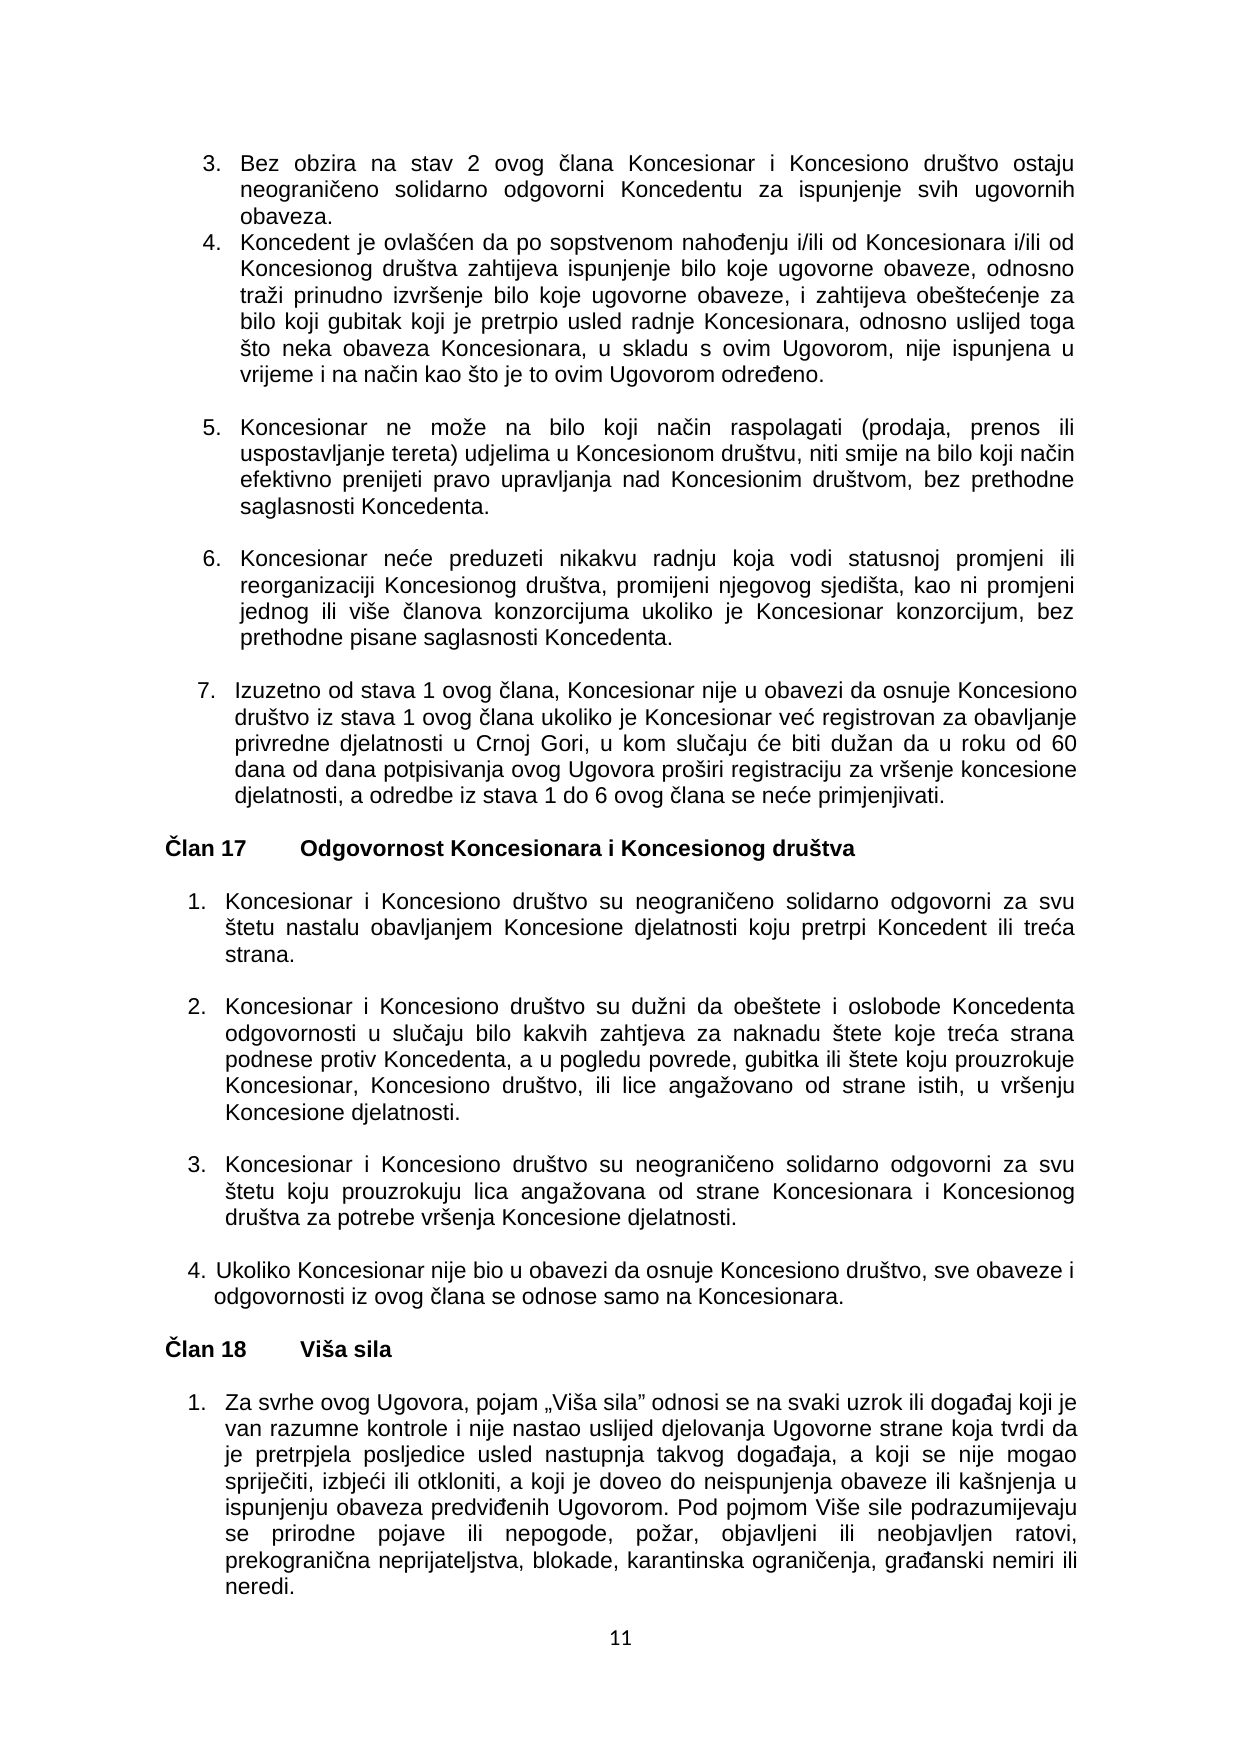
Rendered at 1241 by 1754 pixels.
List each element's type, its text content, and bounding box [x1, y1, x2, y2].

list Koncedent je ovlašćen da po sopstvenom nahođenju i/ili od Koncesionara i/ili od Koncesionog društva zahtijeva ispunjenje bilo koje ugovorne obaveze, odnosno traži prinudno izvršenje bilo koje ugovorne obaveze, i zahtijeva obeštećenje za bilo koji gubitak koji je pretrpio usled radnje Koncesionara, odnosno uslijed toga što neka obaveza Koncesionara, u skladu s ovim Ugovorom, nije ispunjena u vrijeme i na način kao što je to ovim Ugovorom određeno. [202, 229, 1075, 387]
list Viša sila [165, 1336, 1075, 1362]
list Ukoliko Koncesionar nije bio u obavezi da osnuje Koncesiono društvo, sve obaveze i [187, 1257, 1078, 1283]
list Bez obzira na stav 2 ovog člana Koncesionar i Koncesiono društvo ostaju neograničeno solidarno odgovorni Koncedentu za ispunjenje svih ugovornih obaveza. [202, 150, 1075, 229]
text odgovornosti iz ovog člana se odnose samo na Koncesionara. [150, 1283, 1078, 1309]
list Koncesionar neće preduzeti nikakvu radnju koja vodi statusnoj promjeni ili reorganizaciji Koncesionog društva, promijeni njegovog sjedišta, kao ni promjeni jednog ili više članova konzorcijuma ukoliko je Koncesionar konzorcijum, bez prethodne pisane saglasnosti Koncedenta. [202, 545, 1075, 651]
list Izuzetno od stava 1 ovog člana, Koncesionar nije u obavezi da osnuje Koncesiono društvo iz stava 1 ovog člana ukoliko je Koncesionar već registrovan za obavljanje privredne djelatnosti u Crnoj Gori, u kom slučaju će biti dužan da u roku od 60 dana od dana potpisivanja ovog Ugovora proširi registraciju za vršenje koncesione djelatnosti, a odredbe iz stava 1 do 6 ovog člana se neće primjenjivati. [197, 677, 1078, 809]
list Koncesionar i Koncesiono društvo su neograničeno solidarno odgovorni za svu štetu nastalu obavljanjem Koncesione djelatnosti koju pretrpi Koncedent ili treća strana. [187, 888, 1075, 967]
list Odgovornost Koncesionara i Koncesionog društva [165, 835, 1075, 862]
list Koncesionar ne može na bilo koji način raspolagati (prodaja, prenos ili uspostavljanje tereta) udjelima u Koncesionom društvu, niti smije na bilo koji način efektivno prenijeti pravo upravljanja nad Koncesionim društvom, bez prethodne saglasnosti Koncedenta. [202, 413, 1075, 519]
list Koncesionar i Koncesiono društvo su dužni da obeštete i oslobode Koncedenta odgovornosti u slučaju bilo kakvih zahtjeva za naknadu štete koje treća strana podnese protiv Koncedenta, a u pogledu povrede, gubitka ili štete koju prouzrokuje Koncesionar, Koncesiono društvo, ili lice angažovano od strane istih, u vršenju Koncesione djelatnosti. [187, 993, 1075, 1125]
list Koncesionar i Koncesiono društvo su neograničeno solidarno odgovorni za svu štetu koju prouzrokuju lica angažovana od strane Koncesionara i Koncesionog društva za potrebe vršenja Koncesione djelatnosti. [187, 1151, 1075, 1231]
list Za svrhe ovog Ugovora, pojam „Viša sila” odnosi se na svaki uzrok ili događaj koji je van razumne kontrole i nije nastao uslijed djelovanja Ugovorne strane koja tvrdi da je pretrpjela posljedice usled nastupnja takvog događaja, a koji se nije mogao spriječiti, izbjeći ili otkloniti, a koji je doveo do neispunjenja obaveze ili kašnjenja u ispunjenju obaveza predviđenih Ugovorom. Pod pojmom Više sile podrazumijevaju se prirodne pojave ili nepogode, požar, objavljeni ili neobjavljen ratovi, prekogranična neprijateljstva, blokade, karantinska ograničenja, građanski nemiri ili neredi. [187, 1389, 1078, 1599]
